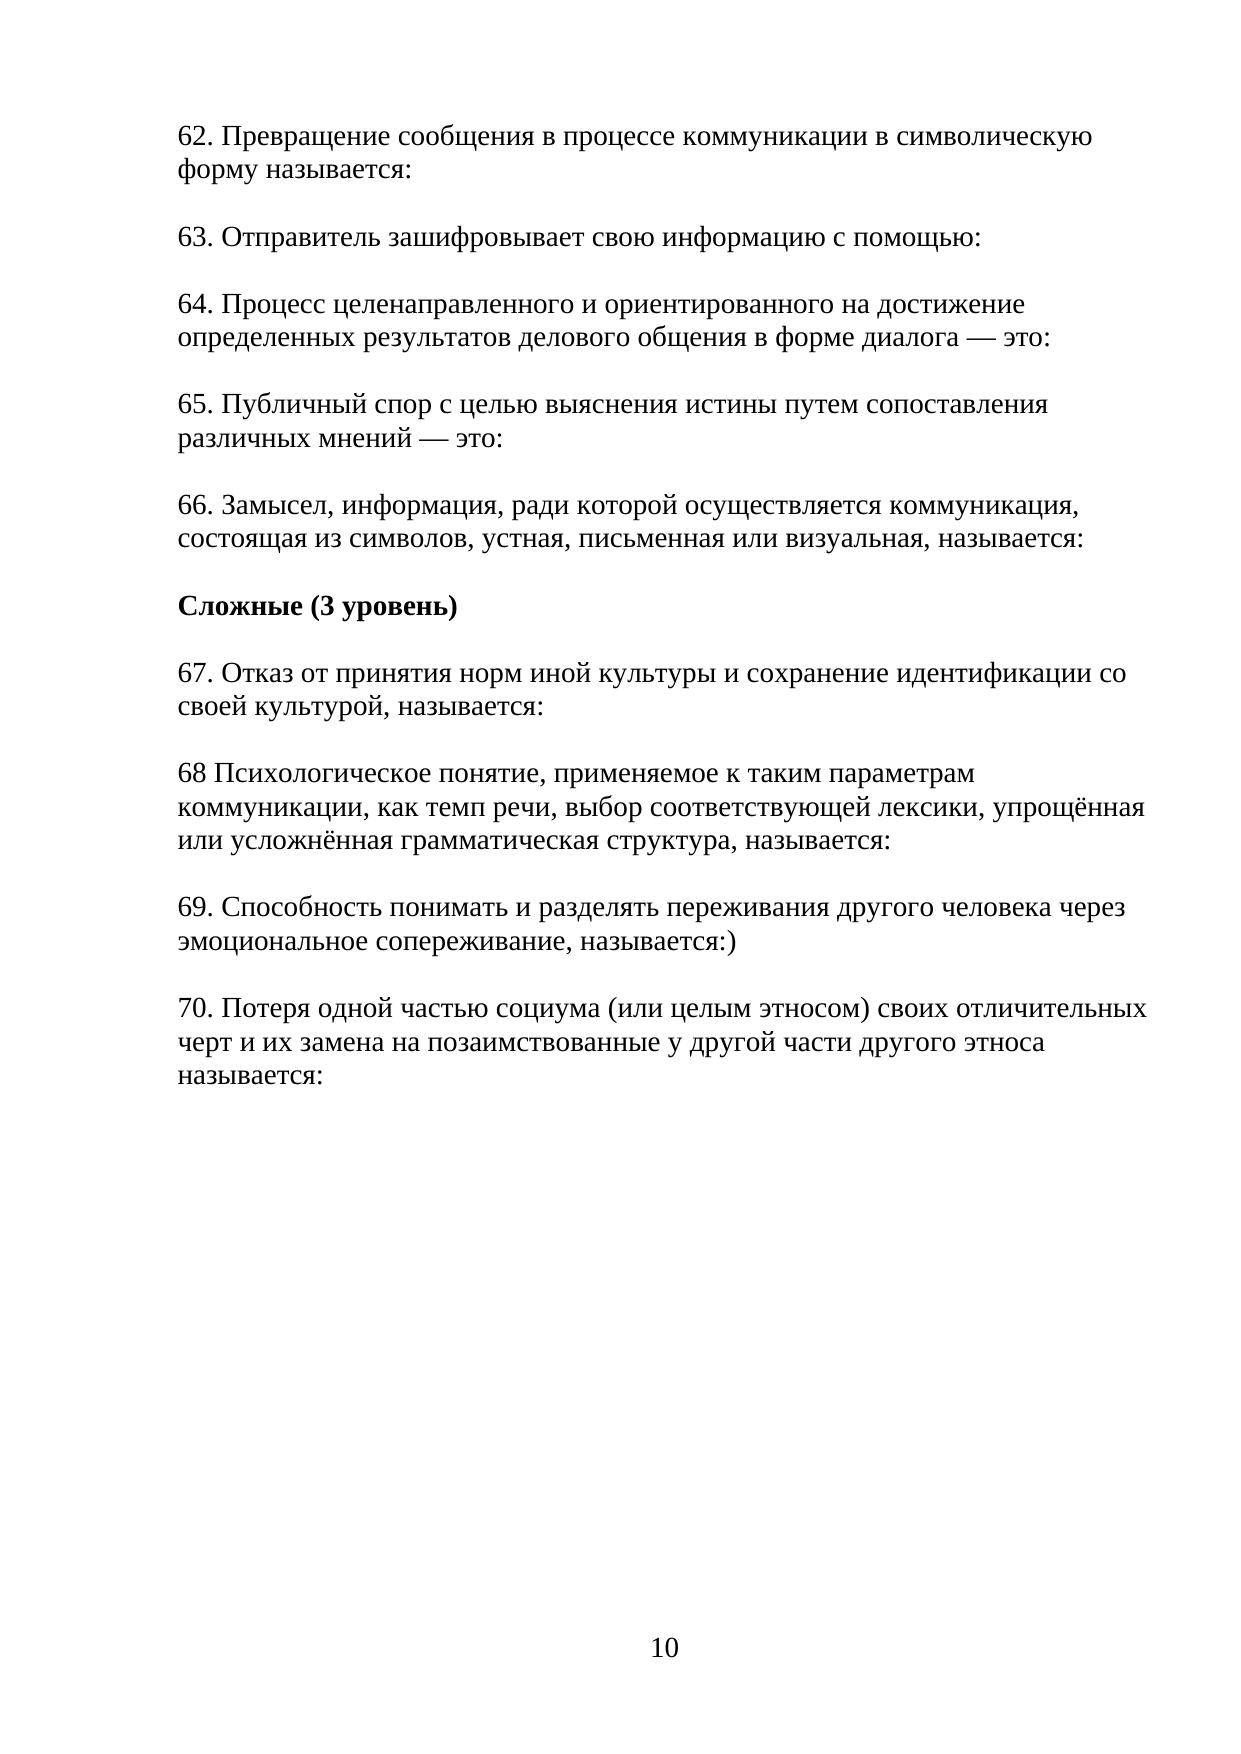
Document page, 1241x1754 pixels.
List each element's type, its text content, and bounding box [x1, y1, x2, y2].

text 65. Публичный спор с целью выяснения истины путем сопоставления различных мнений — это: [177, 386, 1152, 453]
text Сложные (3 уровень) [177, 588, 1152, 621]
text 63. Отправитель зашифровывает свою информацию с помощью: [177, 219, 1152, 252]
text 62. Превращение сообщения в процессе коммуникации в символическую форму называется: [177, 118, 1152, 185]
text 64. Процесс целенаправленного и ориентированного на достижение определенных результатов делового общения в форме диалога — это: [177, 286, 1152, 353]
text 69. Способность понимать и разделять переживания другого человека через эмоциональное сопереживание, называется:) [177, 889, 1152, 957]
text 70. Потеря одной частью социума (или целым этносом) своих отличительных черт и их замена на позаимствованные у другой части другого этноса называется: [177, 990, 1152, 1091]
text 66. Замысел, информация, ради которой осуществляется коммуникация, состоящая из символов, устная, письменная или визуальная, называется: [177, 487, 1152, 554]
text 68 Психологическое понятие, применяемое к таким параметрам коммуникации, как темп речи, выбор соответствующей лексики, упрощённая или усложнённая грамматическая структура, называется: [177, 755, 1152, 856]
text 67. Отказ от принятия норм иной культуры и сохранение идентификации со своей культурой, называется: [177, 655, 1152, 722]
